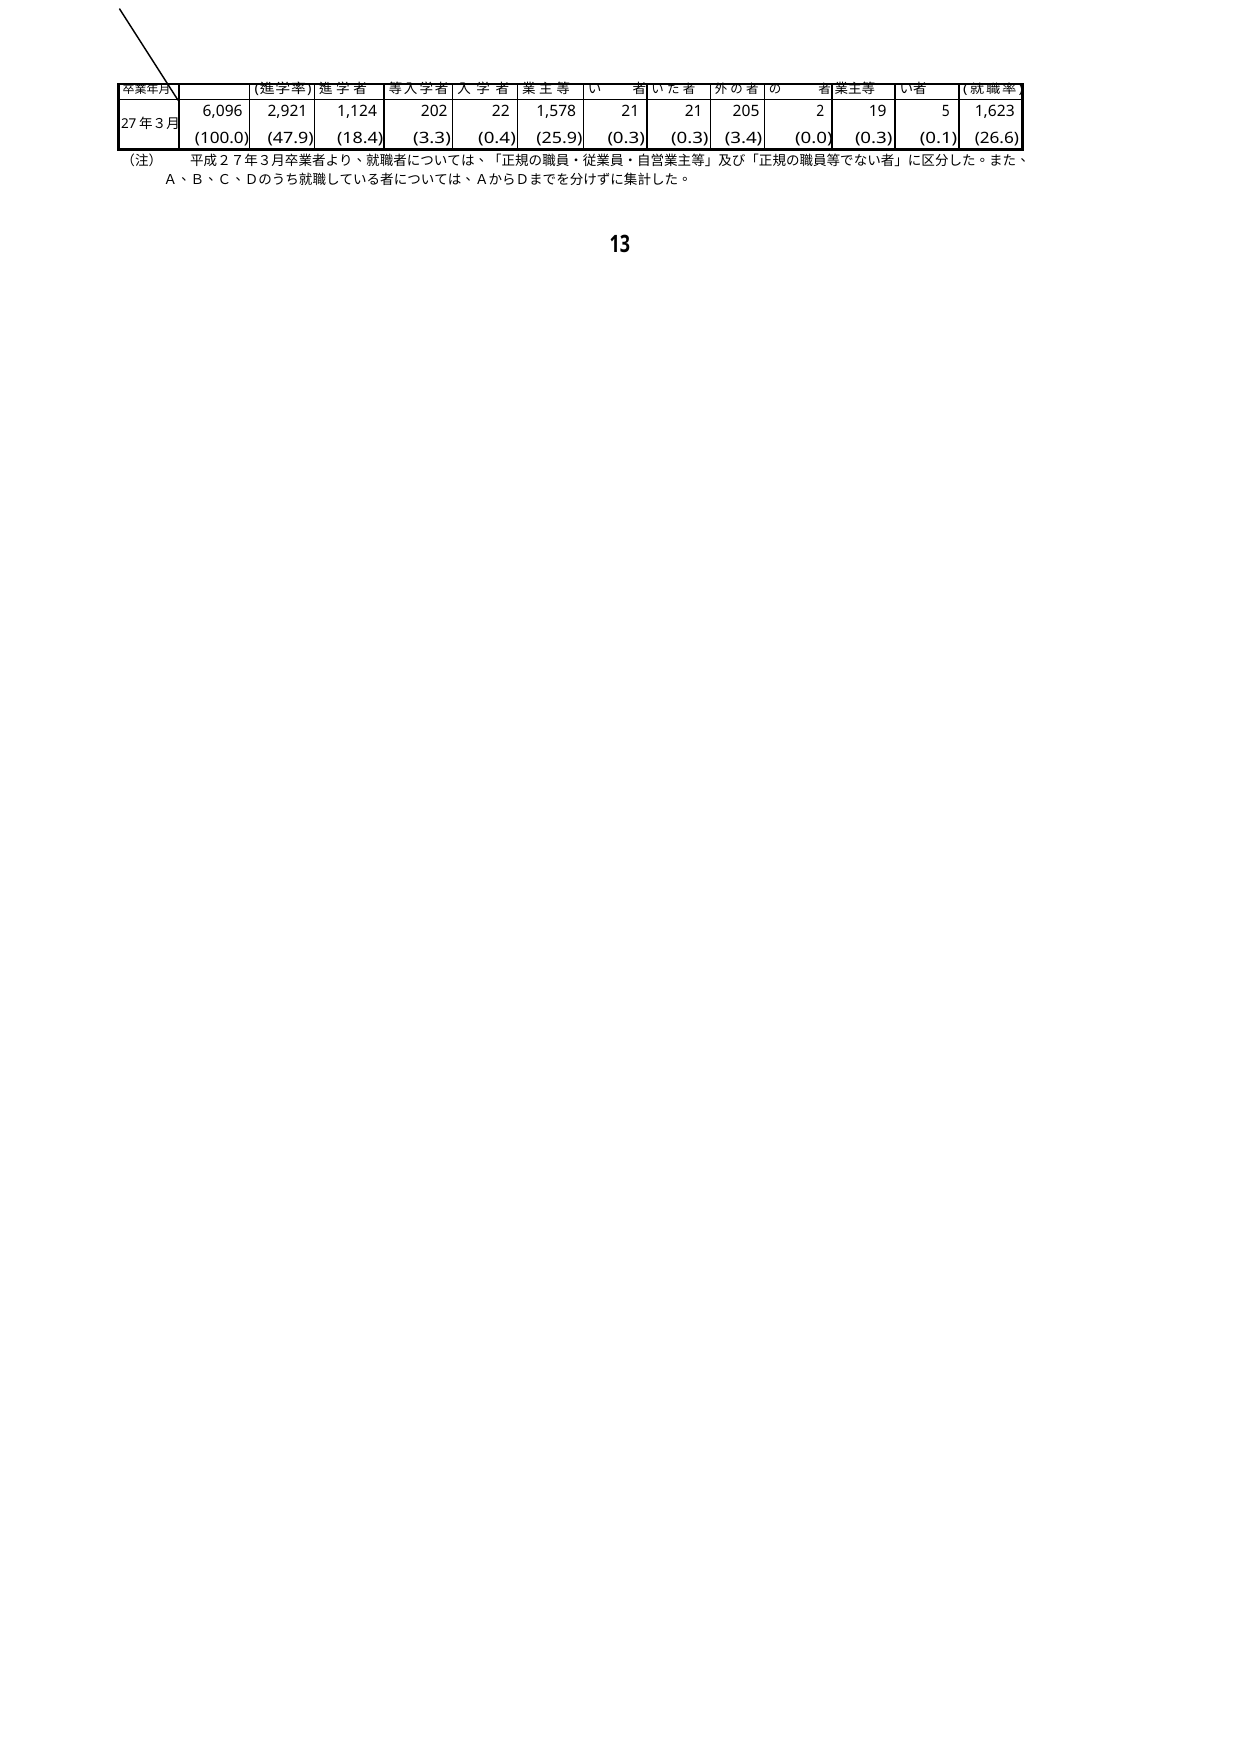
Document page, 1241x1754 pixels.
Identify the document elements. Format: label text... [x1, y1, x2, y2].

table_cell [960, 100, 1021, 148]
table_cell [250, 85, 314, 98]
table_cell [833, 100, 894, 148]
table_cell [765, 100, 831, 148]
subtitle 13 [75, 221, 1164, 260]
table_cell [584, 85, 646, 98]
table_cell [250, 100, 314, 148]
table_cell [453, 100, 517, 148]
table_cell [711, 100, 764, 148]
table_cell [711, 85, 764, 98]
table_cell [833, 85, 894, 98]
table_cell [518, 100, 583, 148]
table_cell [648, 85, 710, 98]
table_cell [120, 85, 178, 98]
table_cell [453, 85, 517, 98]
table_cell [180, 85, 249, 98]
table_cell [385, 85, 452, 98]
text （注） 平成２７年３月卒業者より、就職者については、「正規の職員・従業員・自営業主等」及び「正規の職員等でない者」に区分した。また、Ａ、Ｂ、Ｃ、Ｄのうち就職している者については、ＡからＤまでを分けずに集計した。 [121, 151, 1046, 188]
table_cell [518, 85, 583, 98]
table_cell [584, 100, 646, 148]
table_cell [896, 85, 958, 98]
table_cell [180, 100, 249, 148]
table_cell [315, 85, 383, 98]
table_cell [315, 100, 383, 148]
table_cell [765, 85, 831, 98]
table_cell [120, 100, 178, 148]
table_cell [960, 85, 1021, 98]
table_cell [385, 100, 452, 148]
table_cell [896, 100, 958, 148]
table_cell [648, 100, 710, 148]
